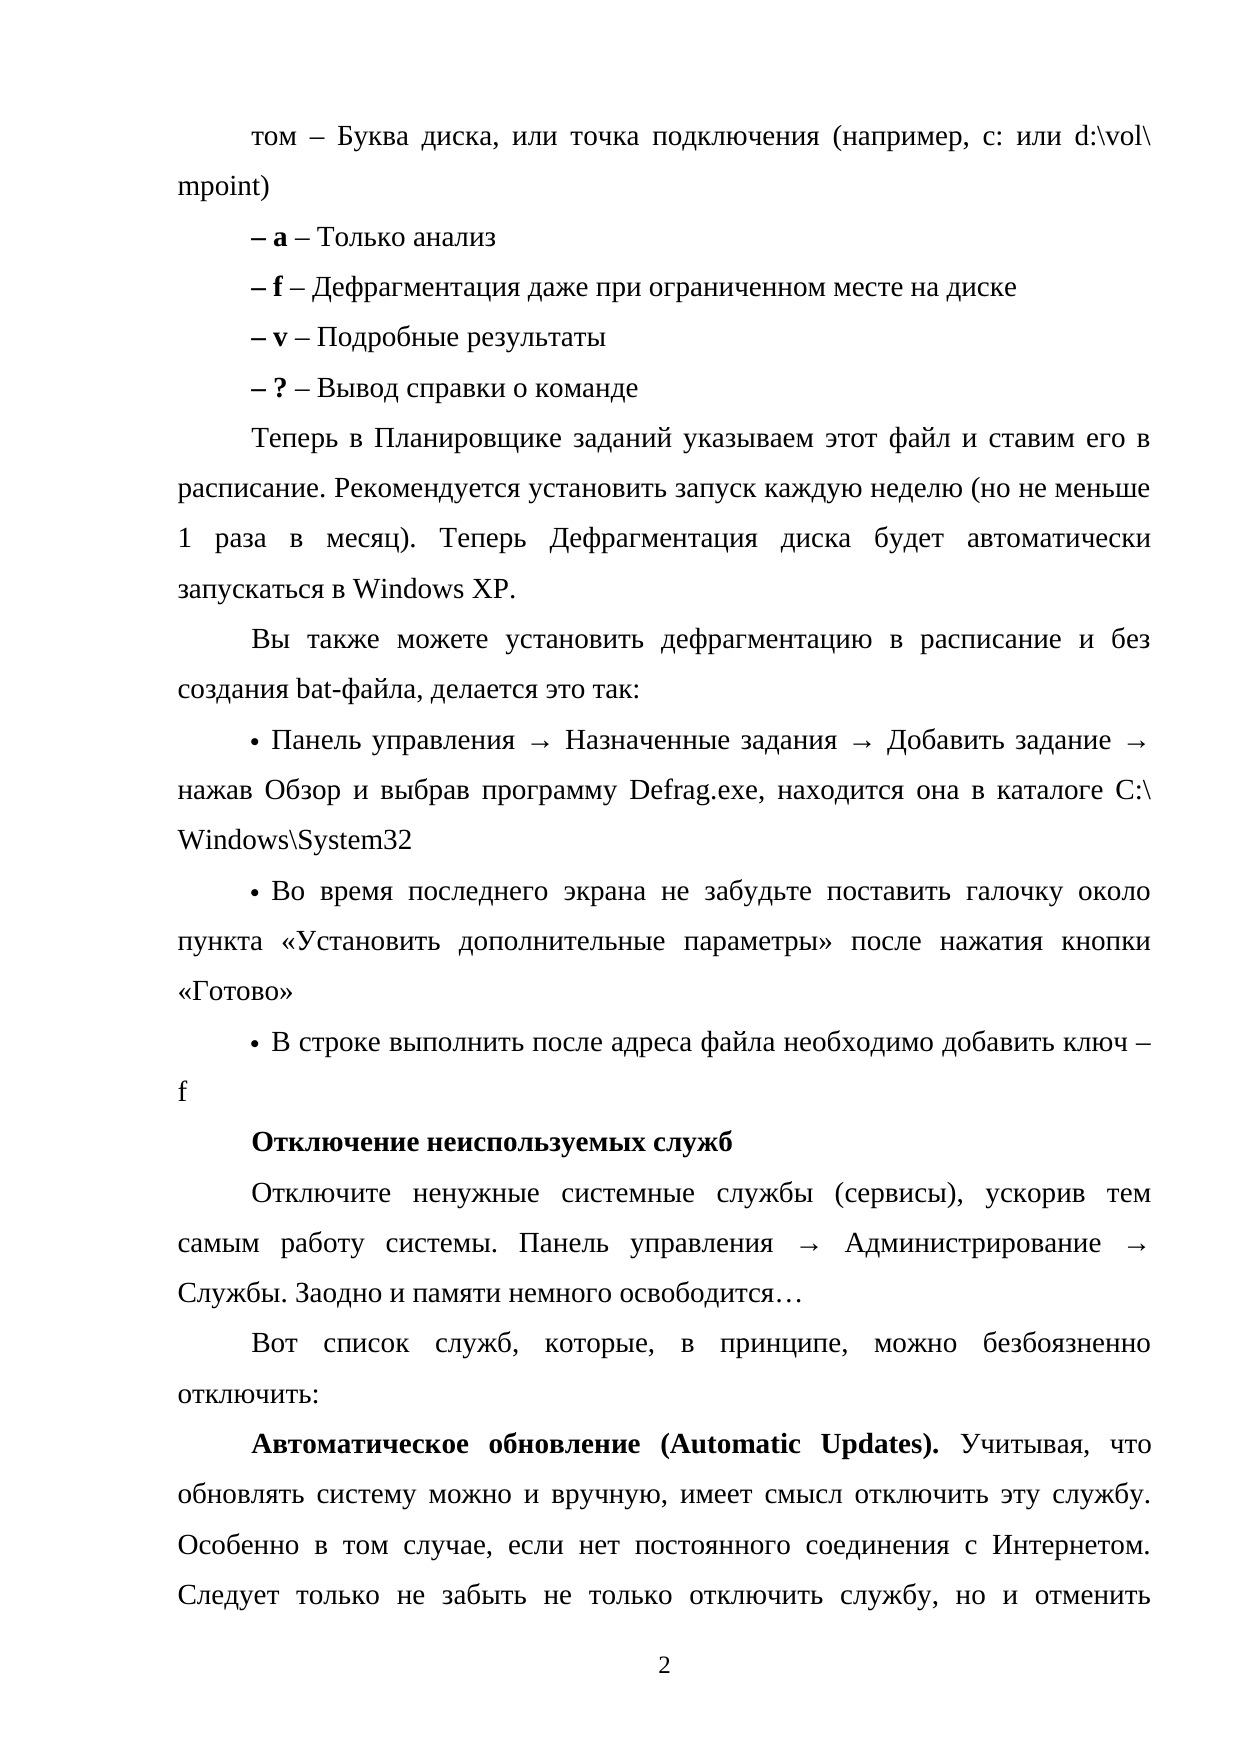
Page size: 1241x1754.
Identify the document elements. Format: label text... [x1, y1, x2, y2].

list Панель управления → Назначенные задания → Добавить задание → нажав Обзор и выбрав программу Defrag.exe, находится она в каталоге C:\Windows\System32 [177, 722, 1152, 856]
text Отключите ненужные системные службы (сервисы), ускорив тем самым работу системы. Панель управления → Администрирование → Службы. Заодно и памяти немного освободится… [177, 1175, 1152, 1309]
text – f – Дефрагментация даже при ограниченном месте на диске [177, 269, 1152, 303]
text – ? – Вывод справки о команде [177, 370, 1152, 403]
text том – Буква диска, или точка подключения (например, c: или d:\vol\mpoint) [177, 118, 1152, 202]
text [177, 1426, 1152, 1611]
list В строке выполнить после адреса файла необходимо добавить ключ – f [177, 1024, 1152, 1108]
text Отключение неиспользуемых служб [177, 1124, 1152, 1158]
text Вы также можете установить дефрагментацию в расписание и без создания bat-файла, делается это так: [177, 621, 1152, 705]
text Вот список служб, которые, в принципе, можно безбоязненно отключить: [177, 1326, 1152, 1409]
text – v – Подробные результаты [177, 319, 1152, 353]
text – a – Только анализ [177, 219, 1152, 252]
text Теперь в Планировщике заданий указываем этот файл и ставим его в расписание. Рекомендуется установить запуск каждую неделю (но не меньше 1 раза в месяц). Теперь Дефрагментация диска будет автоматически запускаться в Windows XP. [177, 420, 1152, 604]
list Во время последнего экрана не забудьте поставить галочку около пункта «Установить дополнительные параметры» после нажатия кнопки «Готово» [177, 873, 1152, 1007]
